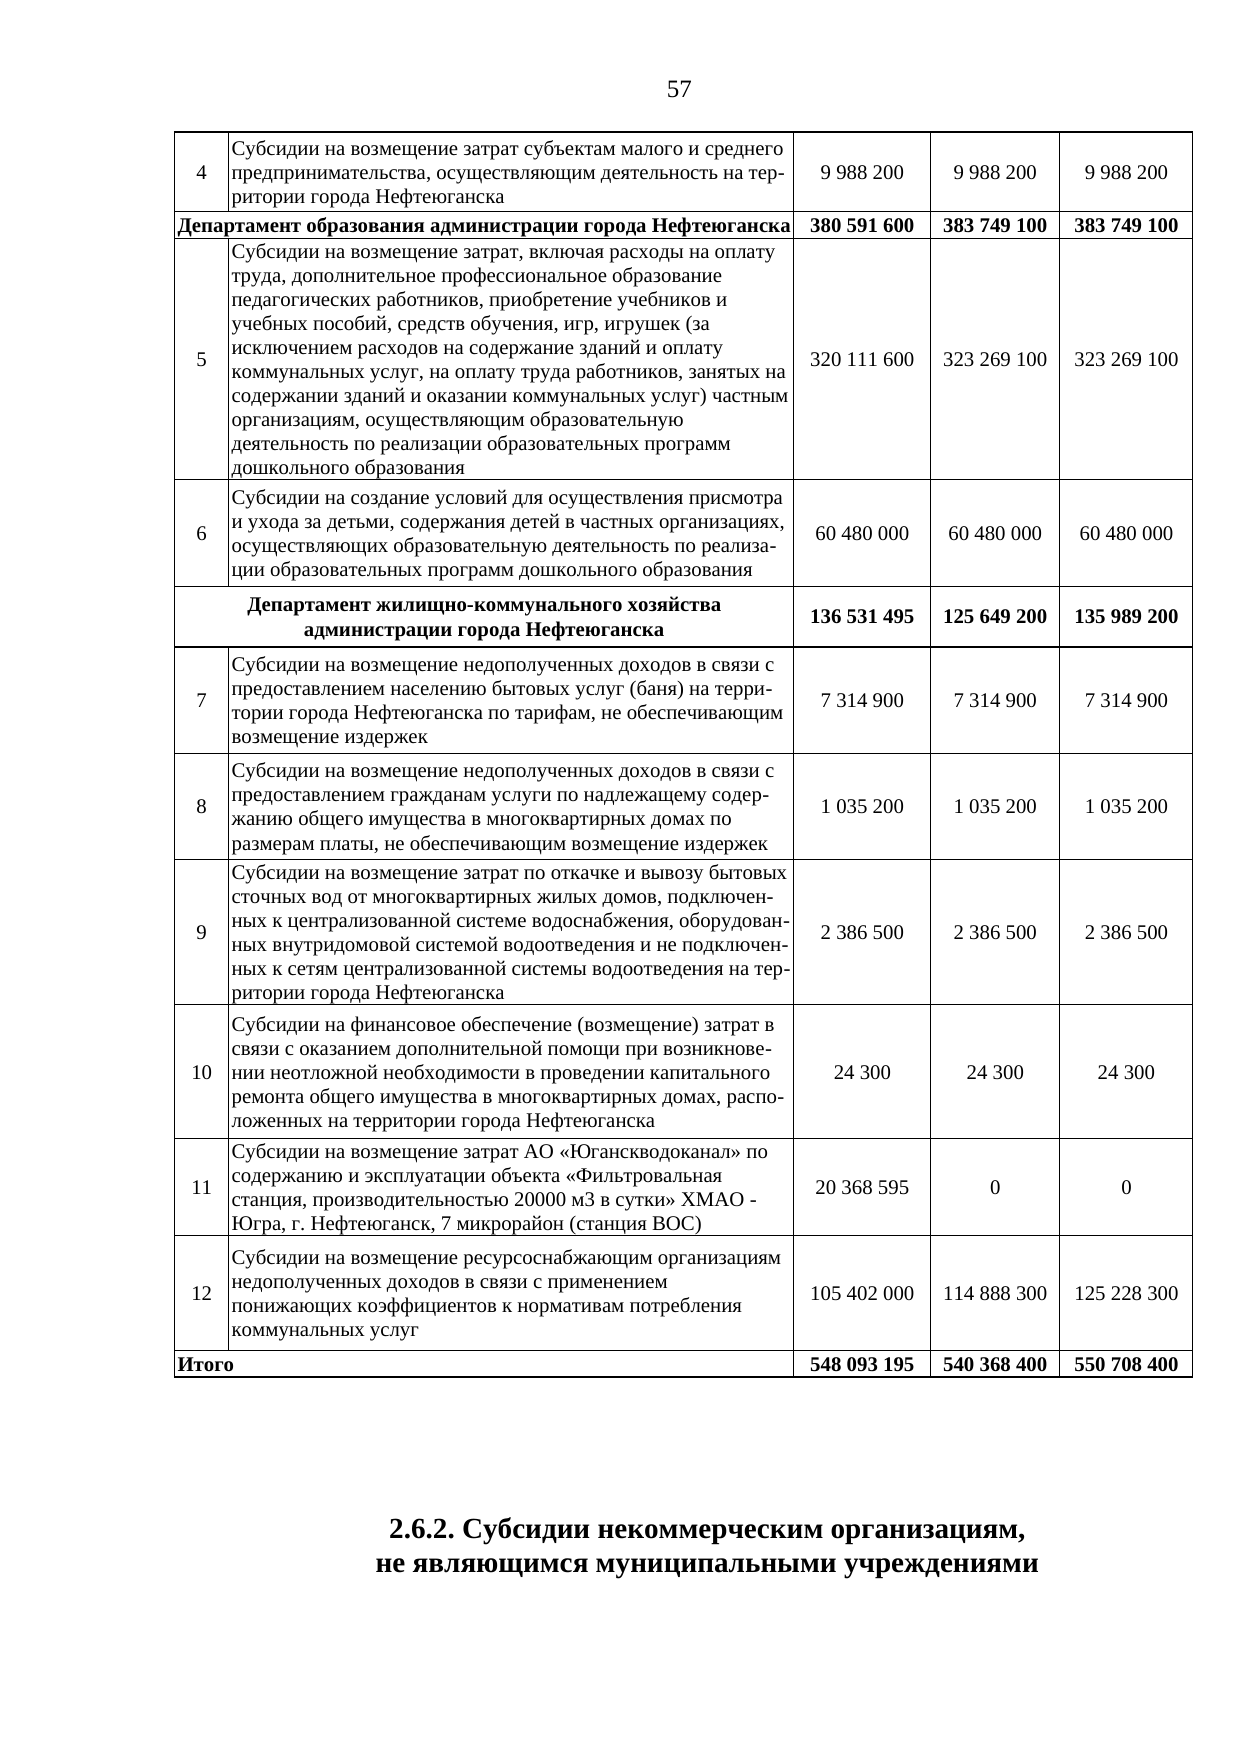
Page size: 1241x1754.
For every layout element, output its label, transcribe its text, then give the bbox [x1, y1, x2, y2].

table_cell 125 228 300 [1060, 1236, 1192, 1350]
table_cell Департамент жилищно-коммунального хозяйства администрации города Нефтеюганска [175, 587, 793, 646]
table_cell Субсидии на возмещение затрат АО «Юганскводоканал» по содержанию и эксплуатации объекта «Фильтровальная станция, производительностью 20000 м3 в сутки» ХМАО - Югра, г. Нефтеюганск, 7 микрорайон (станция ВОС) [229, 1139, 793, 1235]
table_cell Субсидии на финансовое обеспечение (возмещение) затрат в связи с оказанием дополнительной помощи при возникновении неотложной необходимости в проведении капитального ремонта общего имущества в многоквартирных домах, расположенных на территории города Нефтеюганска [229, 1005, 793, 1138]
table_cell 9 988 200 [1060, 133, 1192, 211]
table_cell Субсидии на возмещение ресурсоснабжающим организациям недополученных доходов в связи с применением понижающих коэффициентов к нормативам потребления коммунальных услуг [229, 1236, 793, 1350]
table_cell 9 988 200 [794, 133, 930, 211]
table_cell Субсидии на возмещение затрат по откачке и вывозу бытовых сточных вод от многоквартирных жилых домов, подключенных к централизованной системе водоснабжения, оборудованных внутридомовой системой водоотведения и не подключенных к сетям централизованной системы водоотведения на территории города Нефтеюганска [229, 860, 793, 1004]
table_cell 380 591 600 [794, 212, 930, 238]
text 2.6.2. Субсидии некоммерческим организациям, [177, 1512, 1181, 1545]
table_cell 6 [175, 480, 228, 586]
table_cell Субсидии на возмещение затрат субъектам малого и среднего предпринимательства, осуществляющим деятельность на территории города Нефтеюганска [229, 133, 793, 211]
table_cell 320 111 600 [794, 239, 930, 479]
table_cell 114 888 300 [931, 1236, 1059, 1350]
table_cell 24 300 [931, 1005, 1059, 1138]
table_cell 5 [175, 239, 228, 479]
table_cell 135 989 200 [1060, 587, 1192, 646]
table_cell Субсидии на возмещение затрат, включая расходы на оплату труда, дополнительное профессиональное образование педагогических работников, приобретение учебников и учебных пособий, средств обучения, игр, игрушек (за исключением расходов на содержание зданий и оплату коммунальных услуг, на оплату труда работников, занятых на содержании зданий и оказании коммунальных услуг) частным организациям, осуществляющим образовательную деятельность по реализации образовательных программ дошкольного образования [229, 239, 793, 479]
table_cell 2 386 500 [931, 860, 1059, 1004]
table_cell 2 386 500 [794, 860, 930, 1004]
table_cell 4 [175, 133, 228, 211]
table_cell 24 300 [1060, 1005, 1192, 1138]
table_cell Итого [175, 1351, 793, 1376]
table_cell 0 [931, 1139, 1059, 1235]
table_cell 1 035 200 [1060, 754, 1192, 859]
table_cell 1 035 200 [794, 754, 930, 859]
table_cell 20 368 595 [794, 1139, 930, 1235]
table_cell 11 [175, 1139, 228, 1235]
table_cell 136 531 495 [794, 587, 930, 646]
table_cell 550 708 400 [1060, 1351, 1192, 1376]
text не являющимся муниципальными учреждениями [177, 1545, 1181, 1579]
table_cell 7 314 900 [1060, 648, 1192, 753]
table_cell 7 314 900 [931, 648, 1059, 753]
table_cell 383 749 100 [931, 212, 1059, 238]
table_cell Субсидии на создание условий для осуществления присмотра и ухода за детьми, содержания детей в частных организациях, осуществляющих образовательную деятельность по реализации образовательных программ дошкольного образования [229, 480, 793, 586]
table_cell 60 480 000 [794, 480, 930, 586]
table_cell 125 649 200 [931, 587, 1059, 646]
table_cell 1 035 200 [931, 754, 1059, 859]
table_cell Субсидии на возмещение недополученных доходов в связи с предоставлением населению бытовых услуг (баня) на территории города Нефтеюганска по тарифам, не обеспечивающим возмещение издержек [229, 648, 793, 753]
table_cell Департамент образования администрации города Нефтеюганска [175, 212, 793, 238]
table_cell 24 300 [794, 1005, 930, 1138]
table_cell 8 [175, 754, 228, 859]
table_cell 2 386 500 [1060, 860, 1192, 1004]
table_cell 548 093 195 [794, 1351, 930, 1376]
table_cell 323 269 100 [931, 239, 1059, 479]
table_cell 0 [1060, 1139, 1192, 1235]
table_cell 323 269 100 [1060, 239, 1192, 479]
table_cell 60 480 000 [931, 480, 1059, 586]
table_cell 540 368 400 [931, 1351, 1059, 1376]
table_cell 9 [175, 860, 228, 1004]
table_cell 383 749 100 [1060, 212, 1192, 238]
table_cell 10 [175, 1005, 228, 1138]
table_cell 7 [175, 648, 228, 753]
table_cell 12 [175, 1236, 228, 1350]
table_cell 9 988 200 [931, 133, 1059, 211]
table_cell 7 314 900 [794, 648, 930, 753]
table_cell Субсидии на возмещение недополученных доходов в связи с предоставлением гражданам услуги по надлежащему содержанию общего имущества в многоквартирных домах по размерам платы, не обеспечивающим возмещение издержек [229, 754, 793, 859]
table_cell 105 402 000 [794, 1236, 930, 1350]
table_cell 60 480 000 [1060, 480, 1192, 586]
